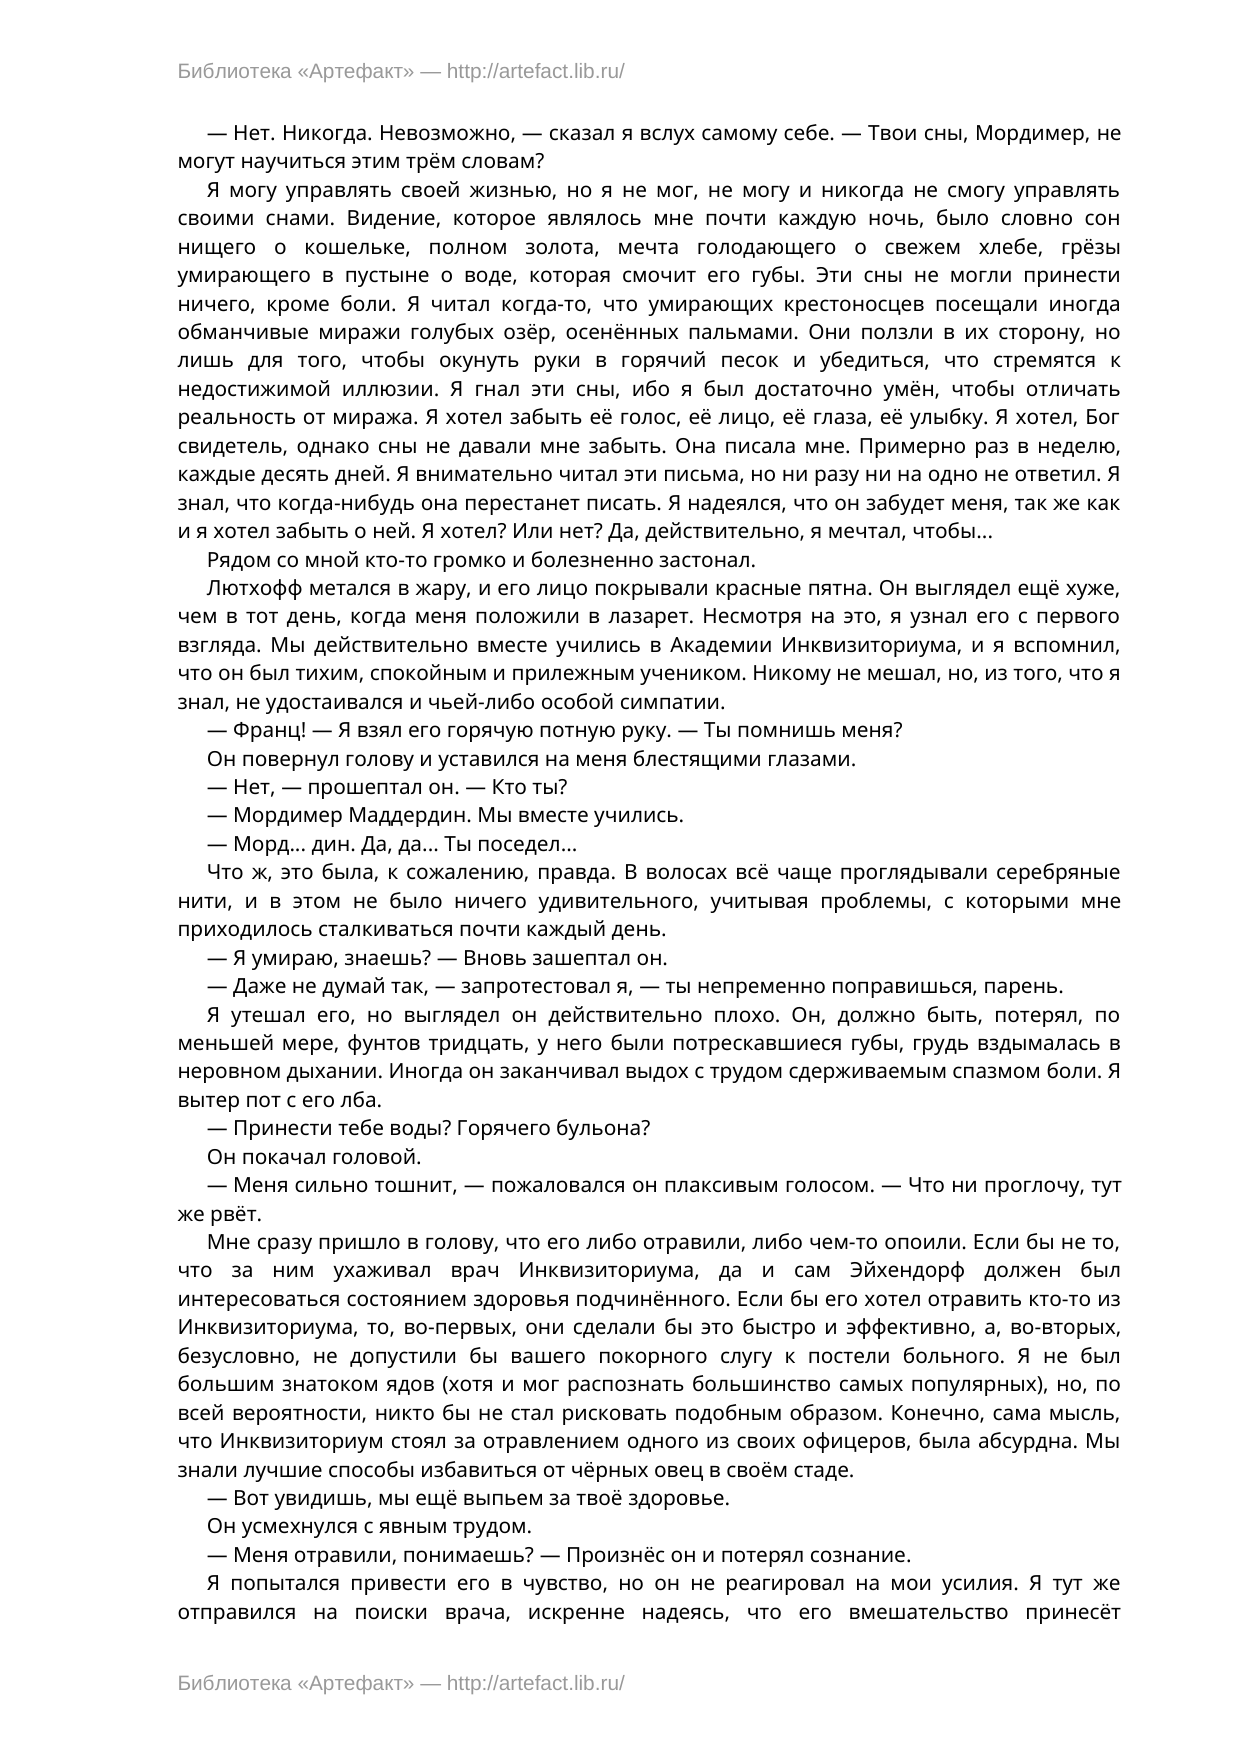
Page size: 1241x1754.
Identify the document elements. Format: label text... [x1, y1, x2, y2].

text — Я умираю, знаешь? — Вновь зашептал он. [177, 943, 1122, 971]
text — Нет, — прошептал он. — Кто ты? [177, 772, 1122, 801]
text — Принести тебе воды? Горячего бульона? [177, 1113, 1122, 1142]
text Рядом со мной кто-то громко и болезненно застонал. [177, 545, 1122, 573]
text — Нет. Никогда. Невозможно, — сказал я вслух самому себе. — Твои сны, Мордимер, не могут научиться этим трём словам? [177, 118, 1122, 175]
text — Мордимер Маддердин. Мы вместе учились. [177, 801, 1122, 829]
text Я утешал его, но выглядел он действительно плохо. Он, должно быть, потерял, по меньшей мере, фунтов тридцать, у него были потрескавшиеся губы, грудь вздымалась в неровном дыхании. Иногда он заканчивал выдох с трудом сдерживаемым спазмом боли. Я вытер пот с его лба. [177, 1000, 1122, 1113]
text — Меня отравили, понимаешь? — Произнёс он и потерял сознание. [177, 1540, 1122, 1568]
text Он повернул голову и уставился на меня блестящими глазами. [177, 744, 1122, 772]
text Я могу управлять своей жизнью, но я не мог, не могу и никогда не смогу управлять своими снами. Видение, которое являлось мне почти каждую ночь, было словно сон нищего о кошельке, полном золота, мечта голодающего о свежем хлебе, грёзы умирающего в пустыне о воде, которая смочит его губы. Эти сны не могли принести ничего, кроме боли. Я читал когда-то, что умирающих крестоносцев посещали иногда обманчивые миражи голубых озёр, осенённых пальмами. Они ползли в их сторону, но лишь для того, чтобы окунуть руки в горячий песок и убедиться, что стремятся к недостижимой иллюзии. Я гнал эти сны, ибо я был достаточно умён, чтобы отличать реальность от миража. Я хотел забыть её голос, её лицо, её глаза, её улыбку. Я хотел, Бог свидетель, однако сны не давали мне забыть. Она писала мне. Примерно раз в неделю, каждые десять дней. Я внимательно читал эти письма, но ни разу ни на одно не ответил. Я знал, что когда-нибудь она перестанет писать. Я надеялся, что он забудет меня, так же как и я хотел забыть о ней. Я хотел? Или нет? Да, действительно, я мечтал, чтобы... [177, 175, 1122, 545]
text Он покачал головой. [177, 1142, 1122, 1170]
text — Даже не думай так, — запротестовал я, — ты непременно поправишься, парень. [177, 971, 1122, 1000]
text Он усмехнулся с явным трудом. [177, 1512, 1122, 1540]
text — Франц! — Я взял его горячую потную руку. — Ты помнишь меня? [177, 715, 1122, 744]
text Что ж, это была, к сожалению, правда. В волосах всё чаще проглядывали серебряные нити, и в этом не было ничего удивительного, учитывая проблемы, с которыми мне приходилось сталкиваться почти каждый день. [177, 857, 1122, 943]
text — Вот увидишь, мы ещё выпьем за твоё здоровье. [177, 1483, 1122, 1512]
text — Меня сильно тошнит, — пожаловался он плаксивым голосом. — Что ни проглочу, тут же рвёт. [177, 1170, 1122, 1227]
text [177, 1568, 1122, 1625]
text Мне сразу пришло в голову, что его либо отравили, либо чем-то опоили. Если бы не то, что за ним ухаживал врач Инквизиториума, да и сам Эйхендорф должен был интересоваться состоянием здоровья подчинённого. Если бы его хотел отравить кто-то из Инквизиториума, то, во-первых, они сделали бы это быстро и эффективно, а, во-вторых, безусловно, не допустили бы вашего покорного слугу к постели больного. Я не был большим знатоком ядов (хотя и мог распознать большинство самых популярных), но, по всей вероятности, никто бы не стал рисковать подобным образом. Конечно, сама мысль, что Инквизиториум стоял за отравлением одного из своих офицеров, была абсурдна. Мы знали лучшие способы избавиться от чёрных овец в своём стаде. [177, 1227, 1122, 1483]
text — Морд... дин. Да, да... Ты поседел... [177, 829, 1122, 857]
text Лютхофф метался в жару, и его лицо покрывали красные пятна. Он выглядел ещё хуже, чем в тот день, когда меня положили в лазарет. Несмотря на это, я узнал его с первого взгляда. Мы действительно вместе учились в Академии Инквизиториума, и я вспомнил, что он был тихим, спокойным и прилежным учеником. Никому не мешал, но, из того, что я знал, не удостаивался и чьей-либо особой симпатии. [177, 573, 1122, 715]
